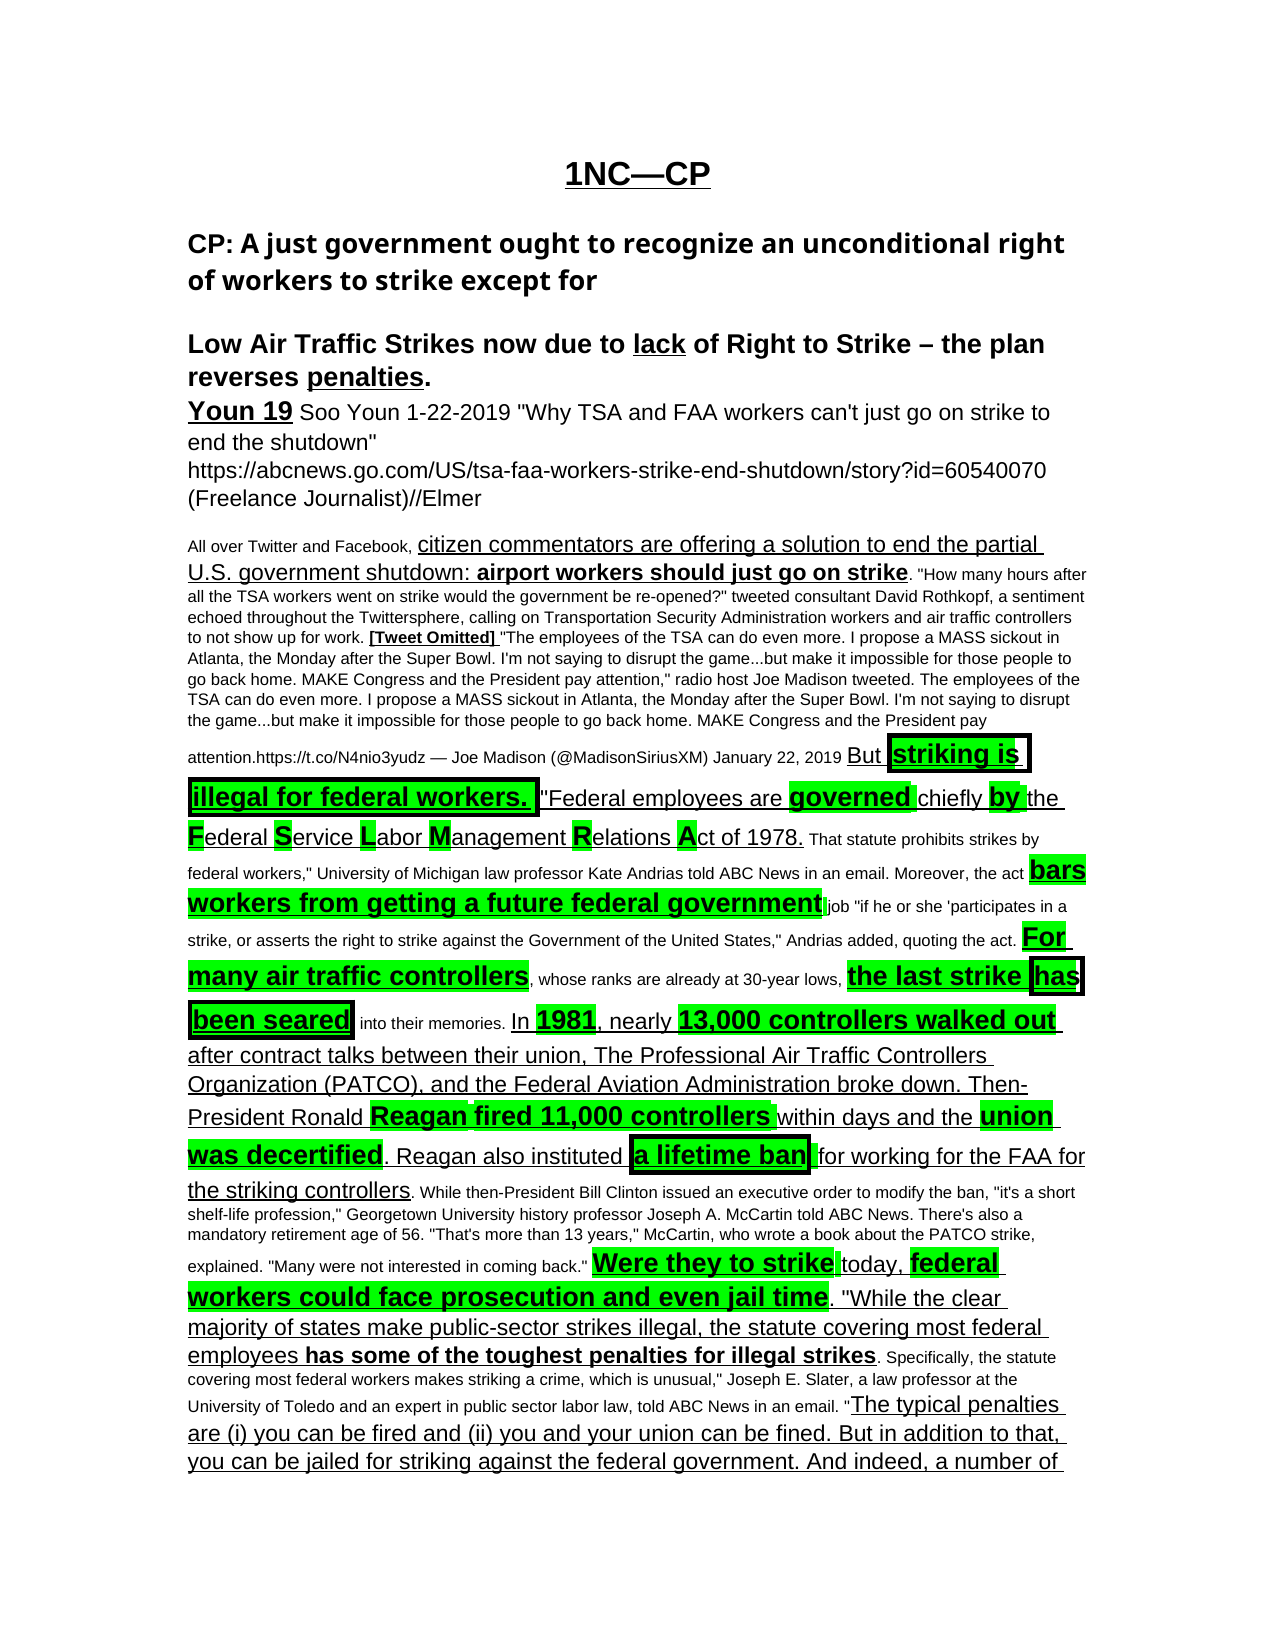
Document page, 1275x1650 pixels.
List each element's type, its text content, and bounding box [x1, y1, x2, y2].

subtitle Low Air Traffic Strikes now due to lack of Right to Strike – the plan reverses penalties. [187, 328, 1087, 393]
text CP: A just government ought to recognize an unconditional right of workers to strike except for [187, 225, 1087, 298]
text Youn 19 Soo Youn 1-22-2019 "Why TSA and FAA workers can't just go on strike to end the shutdown" https://abcnews.go.com/US/tsa-faa-workers-strike-end-shutdown/story?id=60540070 (Freelance Journalist)//Elmer [187, 395, 1087, 512]
subtitle 1NC—CP [187, 154, 1087, 193]
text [187, 531, 1087, 1474]
